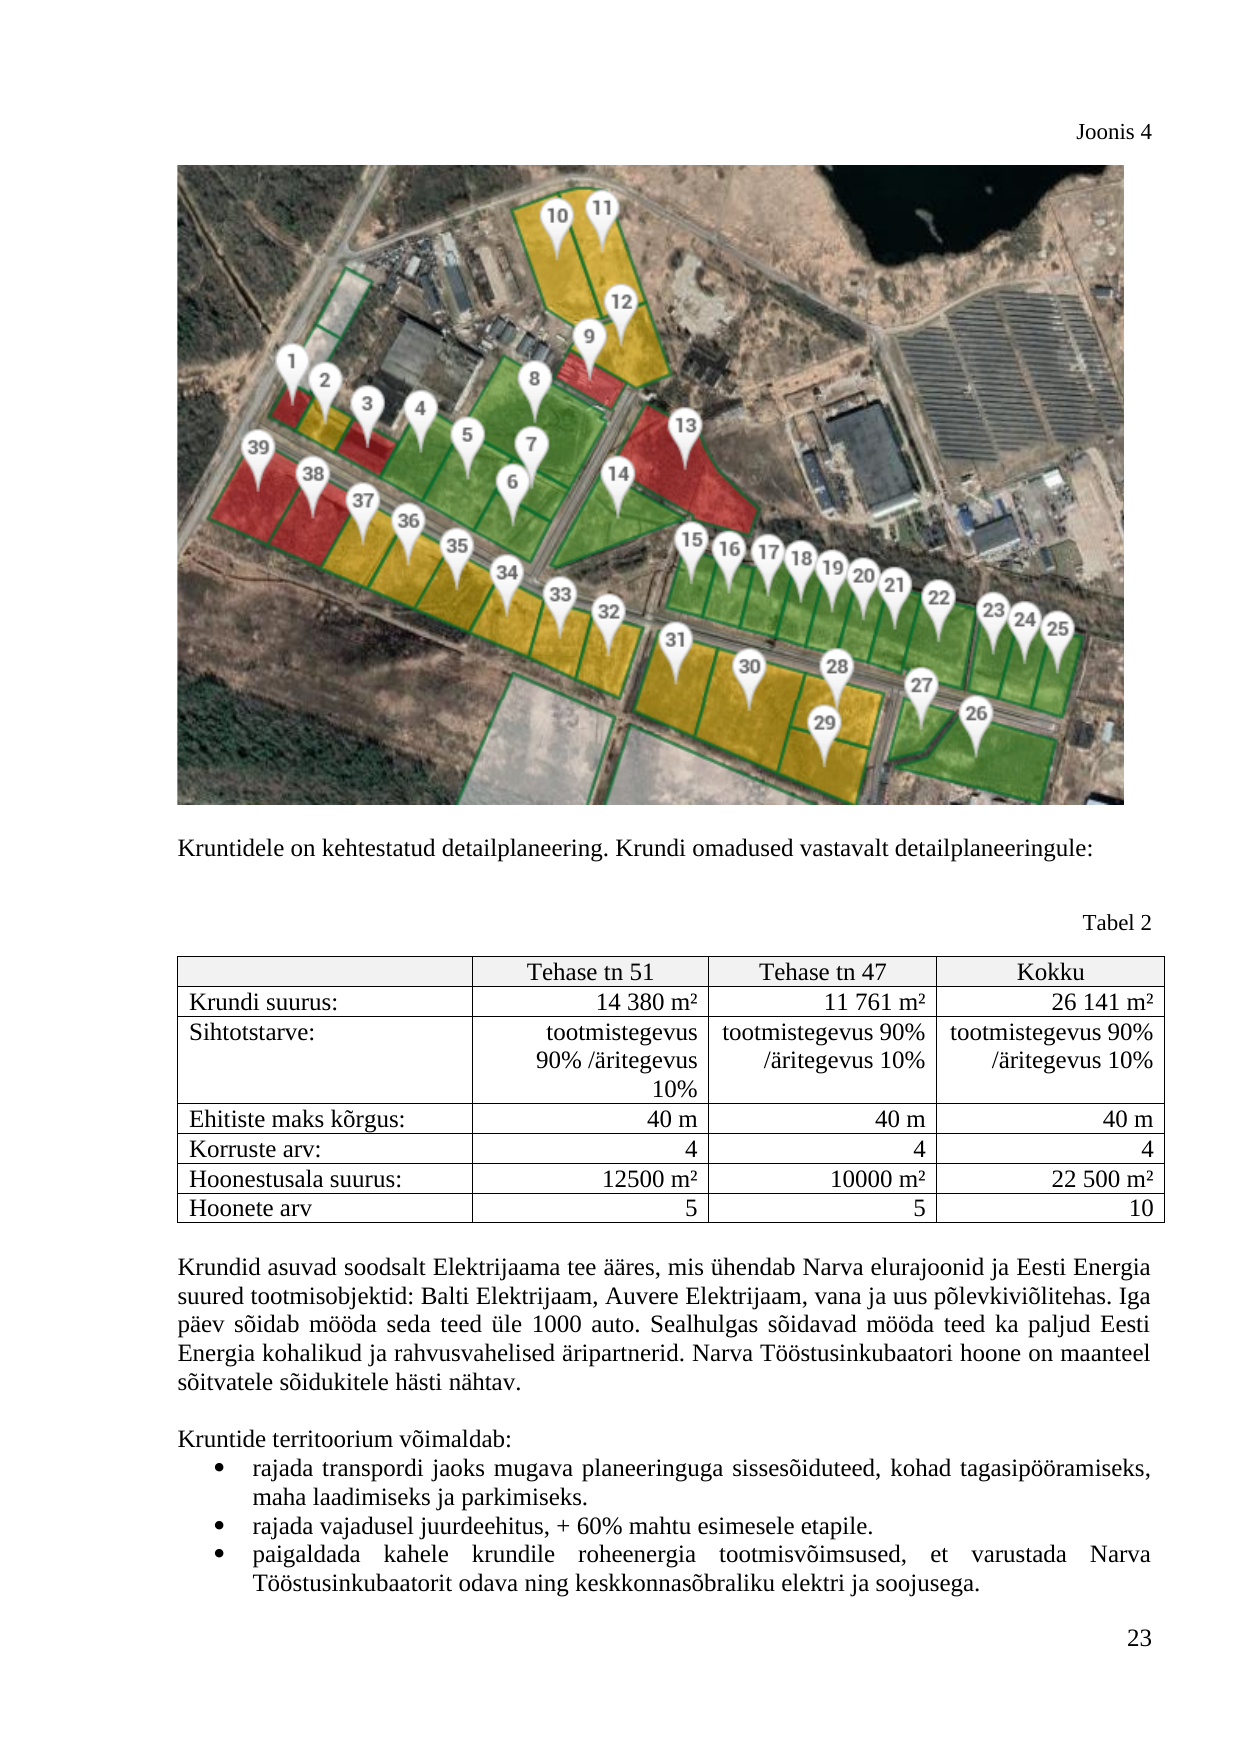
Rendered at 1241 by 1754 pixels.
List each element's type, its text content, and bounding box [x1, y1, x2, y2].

table_header Tehase tn 51 [473, 957, 708, 986]
table_cell 26 141 m² [937, 987, 1164, 1016]
table_cell 11 761 m² [709, 987, 936, 1016]
table_cell 4 [937, 1134, 1164, 1163]
table_header Tehase tn 47 [709, 957, 936, 986]
table_cell 10000 m² [709, 1164, 936, 1192]
table_header Kokku [937, 957, 1164, 986]
table_cell 4 [709, 1134, 936, 1163]
text Kruntide territoorium võimaldab: [177, 1424, 1152, 1453]
table_cell 40 m [473, 1104, 708, 1133]
table_cell Hoonete arv [178, 1194, 472, 1222]
picture [177, 165, 1124, 805]
table_cell 40 m [937, 1104, 1164, 1133]
table_cell 10 [937, 1194, 1164, 1222]
list rajada transpordi jaoks mugava planeeringuga sissesõiduteed, kohad tagasipööramiseks, maha laadimiseks ja parkimiseks. [215, 1453, 1152, 1511]
table_cell tootmistegevus 90% /äritegevus 10% [473, 1017, 708, 1103]
table_cell 40 m [709, 1104, 936, 1133]
table_header [178, 957, 472, 986]
table_cell 12500 m² [473, 1164, 708, 1192]
table_cell 22 500 m² [937, 1164, 1164, 1192]
list paigaldada kahele krundile roheenergia tootmisvõimsused, et varustada Narva Tööstusinkubaatorit odava ning keskkonnasõbraliku elektri ja soojusega. [215, 1539, 1152, 1597]
text Joonis 4 [177, 118, 1152, 144]
list rajada vajadusel juurdeehitus, + 60% mahtu esimesele etapile. [215, 1511, 1152, 1539]
table_cell Krundi suurus: [178, 987, 472, 1016]
text Krundid asuvad soodsalt Elektrijaama tee ääres, mis ühendab Narva elurajoonid ja Eesti Energia suured tootmisobjektid: Balti Elektrijaam, Auvere Elektrijaam, vana ja uus põlevkiviõlitehas. Iga päev sõidab mööda seda teed üle 1000 auto. Sealhulgas sõidavad mööda teed ka paljud Eesti Energia kohalikud ja rahvusvahelised äripartnerid. Narva Tööstusinkubaatori hoone on maanteel sõitvatele sõidukitele hästi nähtav. [177, 1252, 1152, 1396]
table_cell 5 [709, 1194, 936, 1222]
table_cell 4 [473, 1134, 708, 1163]
table_cell 14 380 m² [473, 987, 708, 1016]
text Tabel 2 [177, 909, 1152, 935]
table_cell Sihtotstarve: [178, 1017, 472, 1103]
table_cell Korruste arv: [178, 1134, 472, 1163]
table_cell tootmistegevus 90% /äritegevus 10% [709, 1017, 936, 1103]
table_cell Hoonestusala suurus: [178, 1164, 472, 1192]
text Kruntidele on kehtestatud detailplaneering. Krundi omadused vastavalt detailplaneeringule: [177, 833, 1152, 862]
table_cell Ehitiste maks kõrgus: [178, 1104, 472, 1133]
table_cell 5 [473, 1194, 708, 1222]
table_cell tootmistegevus 90% /äritegevus 10% [937, 1017, 1164, 1103]
